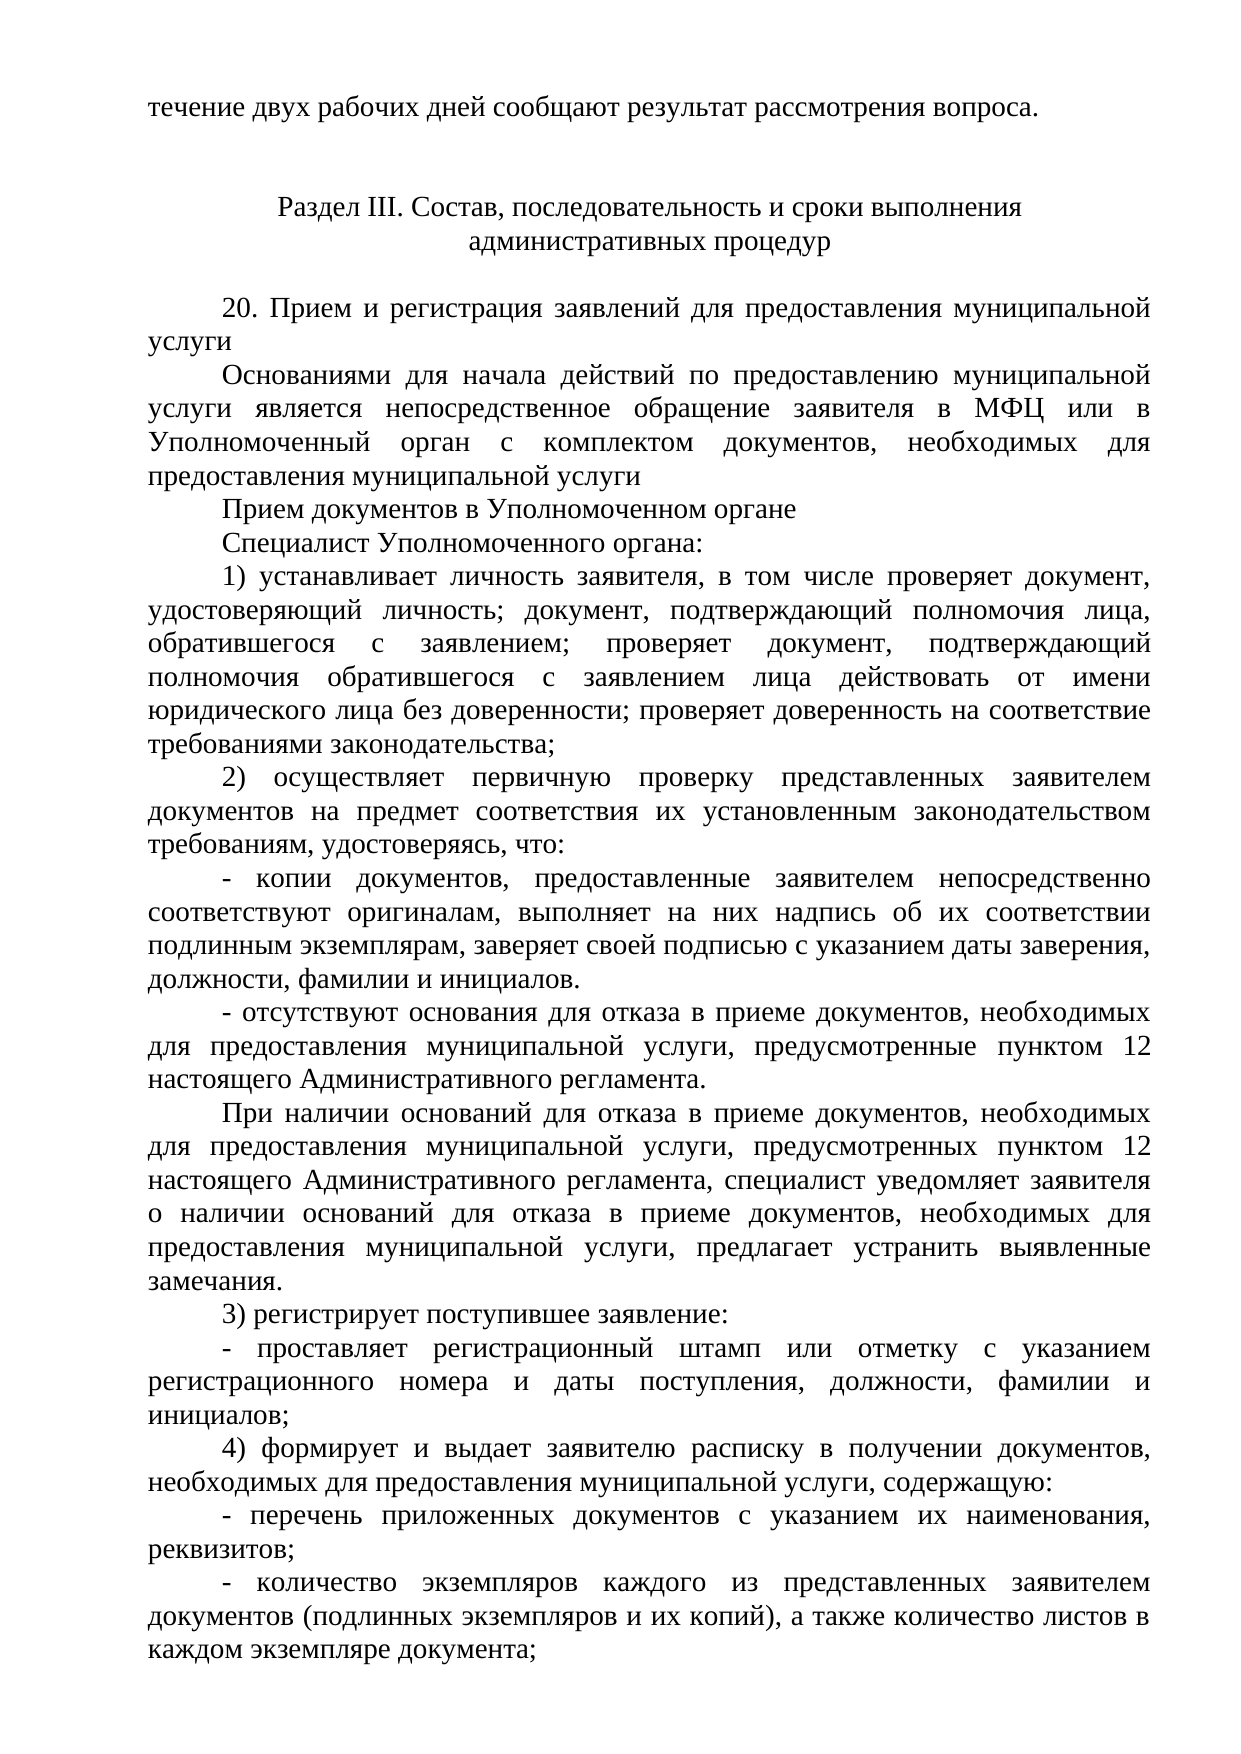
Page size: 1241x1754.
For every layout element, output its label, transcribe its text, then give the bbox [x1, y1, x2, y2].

text Основаниями для начала действий по предоставлению муниципальной услуги является непосредственное обращение заявителя в МФЦ или в Уполномоченный орган с комплектом документов, необходимых для предоставления муниципальной услуги [148, 357, 1152, 491]
text Специалист Уполномоченного органа: [148, 525, 1152, 558]
text 4) формирует и выдает заявителю расписку в получении документов, необходимых для предоставления муниципальной услуги, содержащую: [148, 1430, 1152, 1497]
text 1) устанавливает личность заявителя, в том числе проверяет документ, удостоверяющий личность; документ, подтверждающий полномочия лица, обратившегося с заявлением; проверяет документ, подтверждающий полномочия обратившегося с заявлением лица действовать от имени юридического лица без доверенности; проверяет доверенность на соответствие требованиями законодательства; [148, 558, 1152, 759]
text 20. Прием и регистрация заявлений для предоставления муниципальной услуги [148, 290, 1152, 357]
text - перечень приложенных документов с указанием их наименования, реквизитов; [148, 1497, 1152, 1564]
text Раздел III. Состав, последовательность и сроки выполнения [148, 189, 1152, 223]
text 3) регистрирует поступившее заявление: [148, 1296, 1152, 1330]
text - проставляет регистрационный штамп или отметку с указанием регистрационного номера и даты поступления, должности, фамилии и инициалов; [148, 1330, 1152, 1430]
text - количество экземпляров каждого из представленных заявителем документов (подлинных экземпляров и их копий), а также количество листов в каждом экземпляре документа; [148, 1564, 1152, 1665]
text При наличии оснований для отказа в приеме документов, необходимых для предоставления муниципальной услуги, предусмотренных пунктом 12 настоящего Административного регламента, специалист уведомляет заявителя о наличии оснований для отказа в приеме документов, необходимых для предоставления муниципальной услуги, предлагает устранить выявленные замечания. [148, 1095, 1152, 1296]
text - отсутствуют основания для отказа в приеме документов, необходимых для предоставления муниципальной услуги, предусмотренные пунктом 12 настоящего Административного регламента. [148, 994, 1152, 1095]
text административных процедур [148, 223, 1152, 256]
text Прием документов в Уполномоченном органе [148, 491, 1152, 525]
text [148, 89, 1152, 122]
text 2) осуществляет первичную проверку представленных заявителем документов на предмет соответствия их установленным законодательством требованиям, удостоверяясь, что: [148, 759, 1152, 860]
text - копии документов, предоставленные заявителем непосредственно соответствуют оригиналам, выполняет на них надпись об их соответствии подлинным экземплярам, заверяет своей подписью с указанием даты заверения, должности, фамилии и инициалов. [148, 860, 1152, 994]
